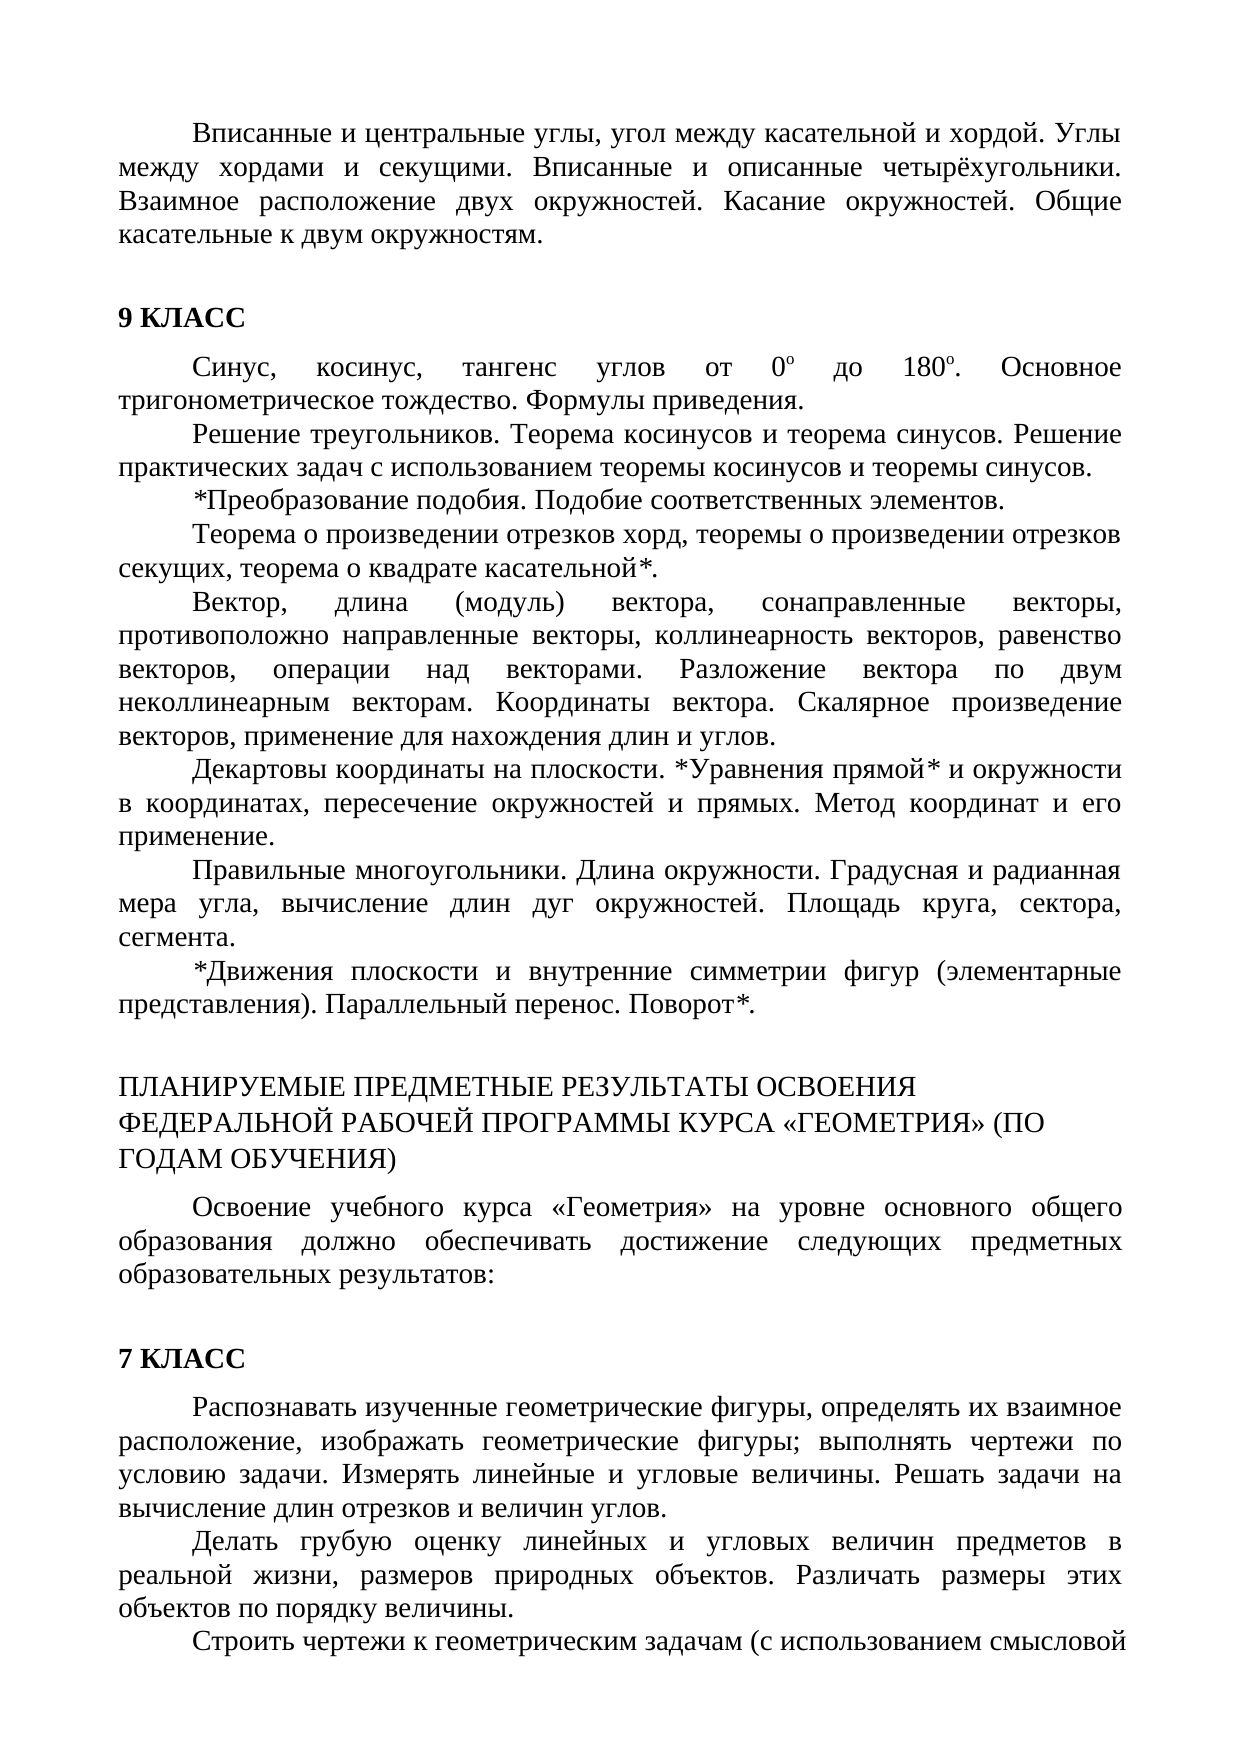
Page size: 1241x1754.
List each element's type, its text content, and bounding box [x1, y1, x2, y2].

subtitle КЛАСС [118, 1341, 1165, 1374]
text *Движения плоскости и внутренние симметрии фигур (элементарные представления). Параллельный перенос. Поворот*. [118, 953, 1122, 1020]
text ПЛАНИРУЕМЫЕ ПРЕДМЕТНЫЕ РЕЗУЛЬТАТЫ ОСВОЕНИЯ ФЕДЕРАЛЬНОЙ РАБОЧЕЙ ПРОГРАММЫ КУРСА «ГЕОМЕТРИЯ» (ПО ГОДАМ ОБУЧЕНИЯ) [118, 1069, 1122, 1175]
text Строить чертежи к геометрическим задачам (с использованием смысловой [192, 1624, 1165, 1657]
text Вписанные и центральные углы, угол между касательной и хордой. Углы между хордами и секущими. Вписанные и описанные четырёхугольники. Взаимное расположение двух окружностей. Касание окружностей. Общие касательные к двум окружностям. [118, 116, 1122, 250]
text Вектор, длина (модуль) вектора, сонаправленные векторы, противоположно направленные векторы, коллинеарность векторов, равенство векторов, операции над векторами. Разложение вектора по двум неколлинеарным векторам. Координаты вектора. Скалярное произведение векторов, применение для нахождения длин и углов. [118, 584, 1122, 751]
text Правильные многоугольники. Длина окружности. Градусная и радианная мера угла, вычисление длин дуг окружностей. Площадь круга, сектора, сегмента. [118, 852, 1122, 953]
text Теорема о произведении отрезков хорд, теоремы о произведении отрезков секущих, теорема о квадрате касательной*. [118, 517, 1121, 584]
text *Преобразование подобия. Подобие соответственных элементов. [192, 483, 1165, 517]
text Синус, косинус, тангенс углов от 0о до 180о. Основное тригонометрическое тождество. Формулы приведения. [118, 349, 1122, 416]
text Декартовы координаты на плоскости. *Уравнения прямой* и окружности в координатах, пересечение окружностей и прямых. Метод координат и его применение. [118, 751, 1122, 852]
text Решение треугольников. Теорема косинусов и теорема синусов. Решение практических задач с использованием теоремы косинусов и теоремы синусов. [118, 416, 1122, 483]
text Делать грубую оценку линейных и угловых величин предметов в реальной жизни, размеров природных объектов. Различать размеры этих объектов по порядку величины. [118, 1523, 1122, 1624]
subtitle КЛАСС [118, 301, 1165, 334]
text Освоение учебного курса «Геометрия» на уровне основного общего образования должно обеспечивать достижение следующих предметных образовательных результатов: [118, 1189, 1122, 1290]
text Распознавать изученные геометрические фигуры, определять их взаимное расположение, изображать геометрические фигуры; выполнять чертежи по условию задачи. Измерять линейные и угловые величины. Решать задачи на вычисление длин отрезков и величин углов. [118, 1389, 1122, 1523]
